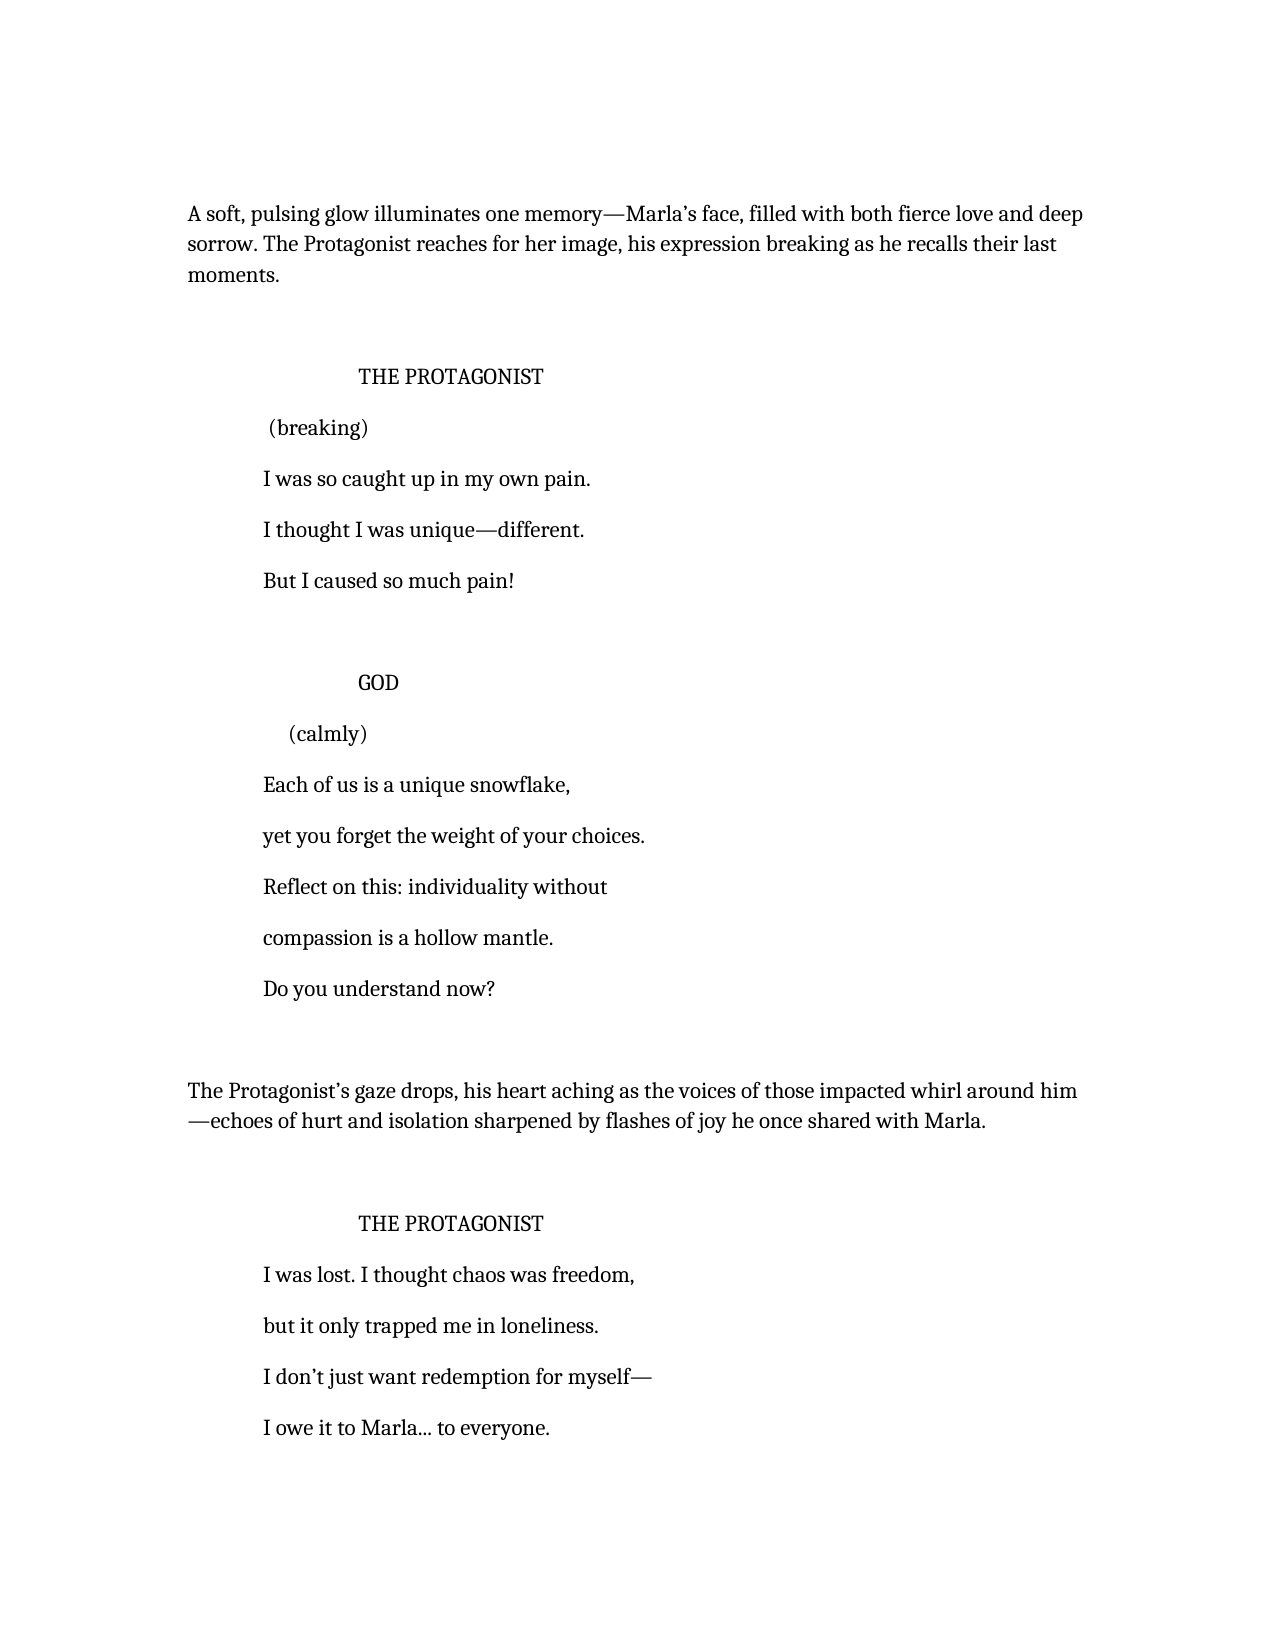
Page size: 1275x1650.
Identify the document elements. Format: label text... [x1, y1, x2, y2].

text (breaking) [187, 414, 1087, 441]
text THE PROTAGONIST [187, 1210, 1087, 1237]
text Reflect on this: individuality without [187, 874, 1087, 900]
text I don’t just want redemption for myself— [187, 1363, 1087, 1390]
text (calmly) [187, 721, 1087, 747]
text I was so caught up in my own pain. [187, 466, 1087, 492]
text but it only trapped me in loneliness. [187, 1312, 1087, 1339]
text I was lost. I thought chaos was freedom, [187, 1261, 1087, 1288]
text GOD [187, 670, 1087, 696]
text Do you understand now? [187, 976, 1087, 1002]
text I owe it to Marla... to everyone. [187, 1414, 1087, 1441]
text A soft, pulsing glow illuminates one memory—Marla’s face, filled with both fierce love and deep sorrow. The Protagonist reaches for her image, his expression breaking as he recalls their last moments. [187, 201, 1087, 288]
text THE PROTAGONIST [187, 363, 1087, 390]
text Each of us is a unique snowflake, [187, 772, 1087, 798]
text I thought I was unique—different. [187, 517, 1087, 543]
text yet you forget the weight of your choices. [187, 823, 1087, 849]
text The Protagonist’s gaze drops, his heart aching as the voices of those impacted whirl around him—echoes of hurt and isolation sharpened by flashes of joy he once shared with Marla. [187, 1078, 1087, 1135]
text But I caused so much pain! [187, 568, 1087, 594]
text compassion is a hollow mantle. [187, 925, 1087, 951]
